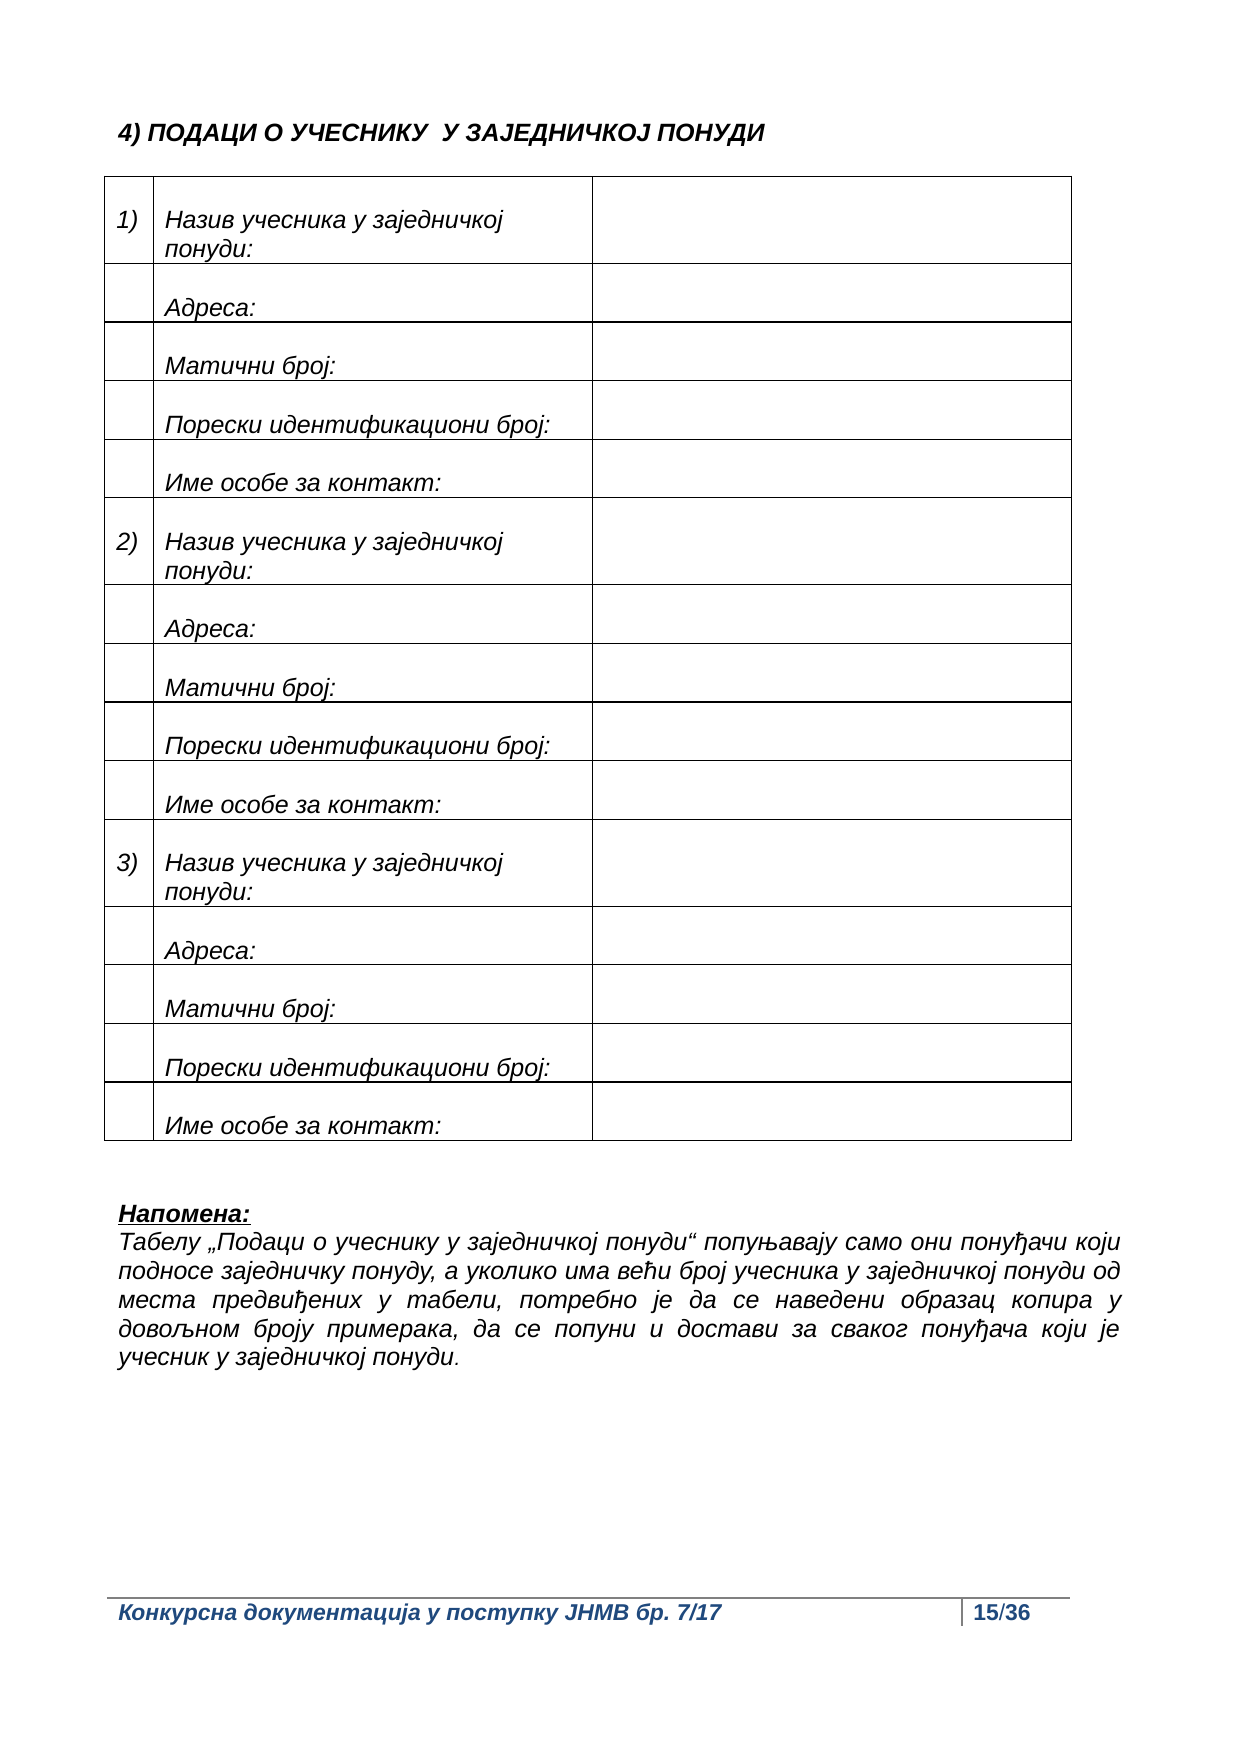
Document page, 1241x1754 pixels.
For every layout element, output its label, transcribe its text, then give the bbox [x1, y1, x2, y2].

table_cell [105, 1083, 153, 1140]
table_cell Назив учесника у заједничкој понуди: [154, 498, 592, 584]
table_cell [105, 264, 153, 321]
table_cell Име особе за контакт: [154, 1083, 592, 1140]
table_cell [105, 585, 153, 643]
table_cell [593, 264, 1071, 321]
table_cell [105, 965, 153, 1023]
table_cell [105, 381, 153, 438]
table_cell [593, 761, 1071, 818]
table_cell Адреса: [154, 264, 592, 321]
table_cell [105, 907, 153, 964]
table_cell Матични број: [154, 644, 592, 701]
table_cell Адреса: [154, 907, 592, 964]
table_cell Адреса: [154, 585, 592, 643]
table_cell [105, 761, 153, 818]
table_cell Матични број: [154, 323, 592, 380]
table_cell [593, 498, 1071, 584]
table_cell [105, 1024, 153, 1081]
table_header 1) [105, 177, 153, 263]
table_cell [593, 820, 1071, 906]
table_cell 2) [105, 498, 153, 584]
table_cell [593, 585, 1071, 643]
table_header [593, 177, 1071, 263]
text 4) ПОДАЦИ О УЧЕСНИКУ У ЗАЈЕДНИЧКОЈ ПОНУДИ [118, 118, 1122, 147]
table_header Назив учесника у заједничкој понуди: [154, 177, 592, 263]
table_cell Име особе за контакт: [154, 440, 592, 497]
table_cell [593, 644, 1071, 701]
table_cell [593, 323, 1071, 380]
table_cell Назив учесника у заједничкој понуди: [154, 820, 592, 906]
table_cell [593, 1024, 1071, 1081]
table_cell [593, 381, 1071, 438]
table_cell [593, 440, 1071, 497]
table_cell [593, 965, 1071, 1023]
table_cell [593, 907, 1071, 964]
table_cell Матични број: [154, 965, 592, 1023]
table_cell [105, 440, 153, 497]
table_cell 3) [105, 820, 153, 906]
table_cell Порески идентификациони број: [154, 1024, 592, 1081]
text Напомена: [118, 1198, 1122, 1227]
table_cell [593, 1083, 1071, 1140]
table_cell [105, 323, 153, 380]
table_cell [105, 703, 153, 760]
table_cell Порески идентификациони број: [154, 703, 592, 760]
table_cell Порески идентификациони број: [154, 381, 592, 438]
table_cell [593, 703, 1071, 760]
text Табелу „Подаци о учеснику у заједничкој понуди“ попуњавају само они понуђачи који подносе заједничку понуду, а уколико има већи број учесника у заједничкој понуди од места предвиђених у табели, потребно је да се наведени образац копира у довољном броју примерака, да се попуни и достави за сваког понуђача који је учесник у заједничкој понуди. [118, 1227, 1122, 1371]
table_cell [105, 644, 153, 701]
table_cell Име особе за контакт: [154, 761, 592, 818]
